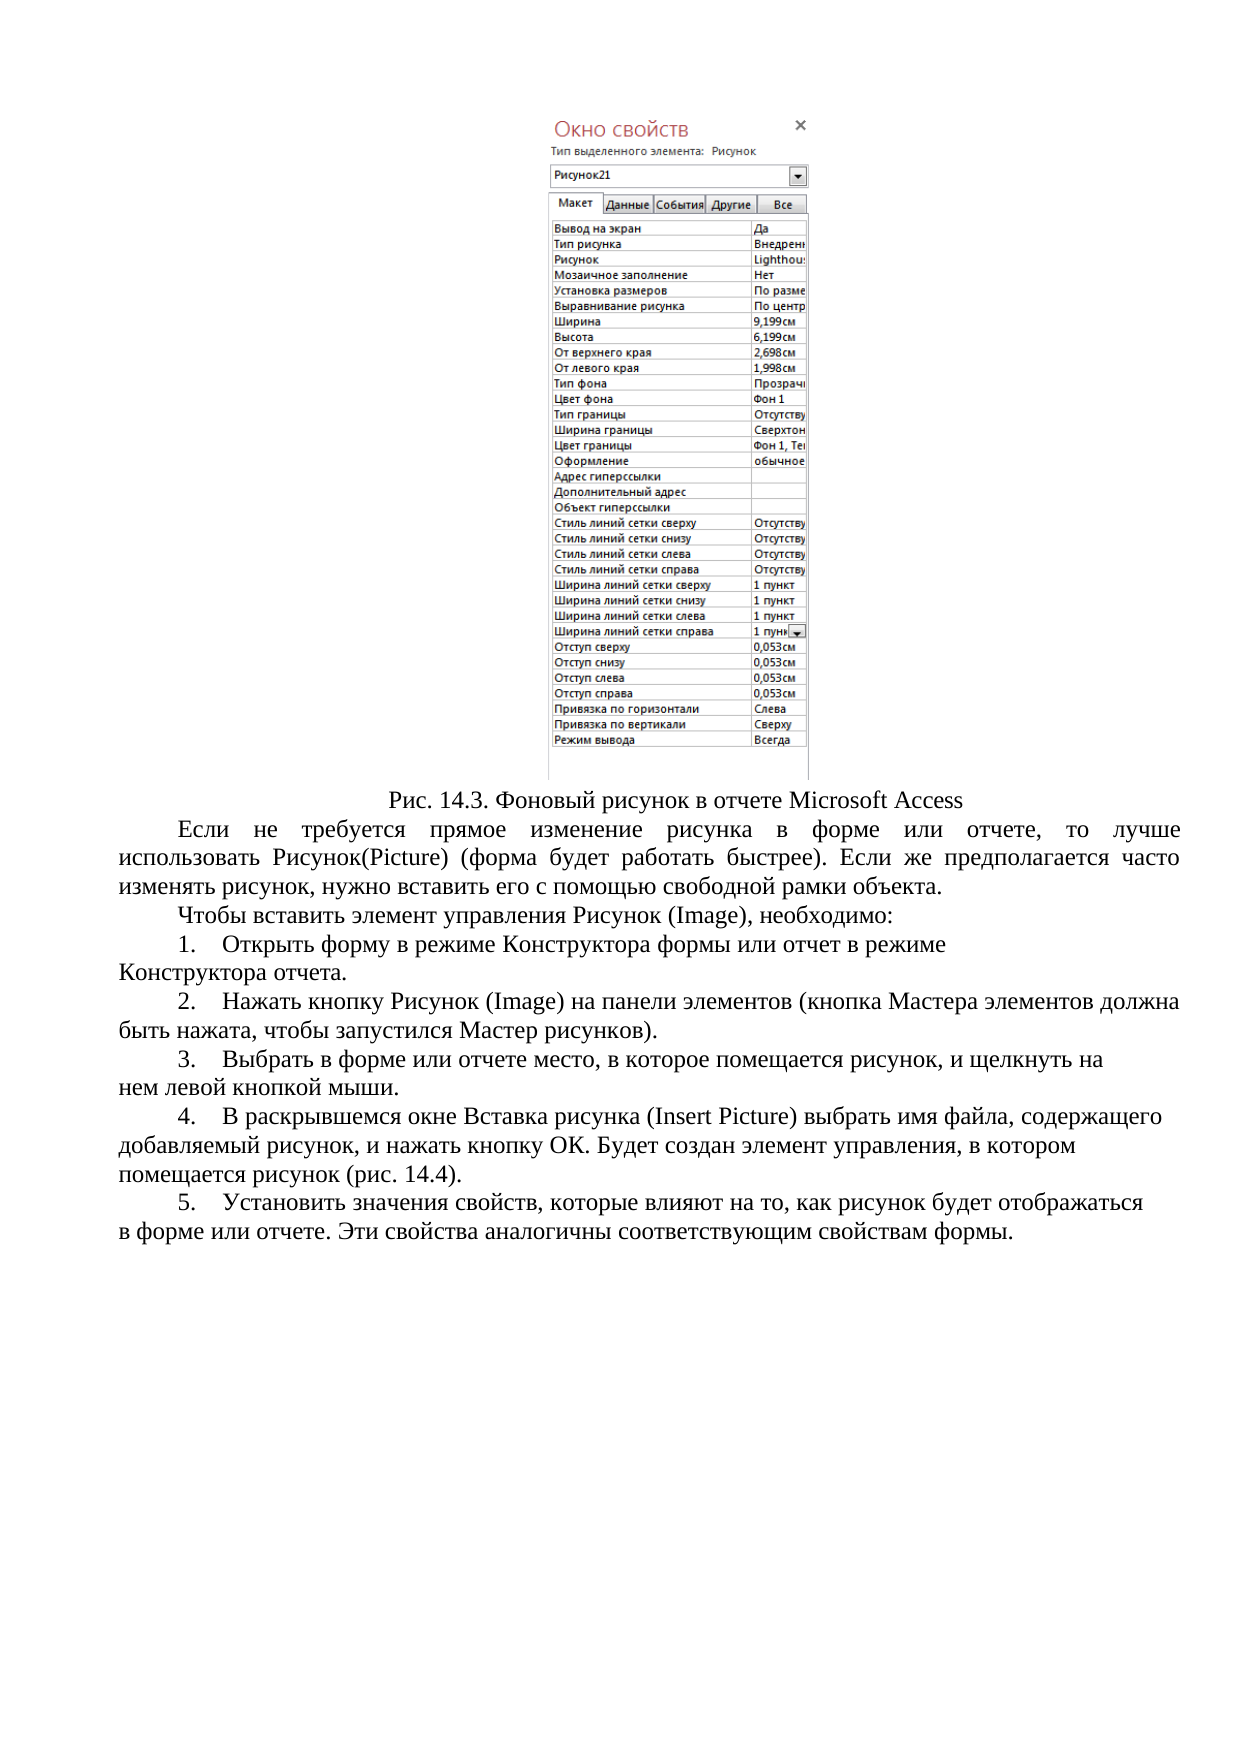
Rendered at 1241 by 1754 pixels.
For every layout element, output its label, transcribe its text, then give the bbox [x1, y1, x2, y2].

text Если не требуется прямое изменение рисунка в форме или отчете, то лучше использовать Рисунок(Picture) (форма будет работать быстрее). Если же предполагается часто изменять рисунок, нужно вставить его с помощью свободной рамки объекта. [118, 814, 1181, 900]
list Установить значения свойств, которые влияют на то, как рисунок будет отображаться в форме или отчете. Эти свойства аналогичны соответствующим свойствам формы. [118, 1187, 1161, 1245]
text Рис. 14.3. Фоновый рисунок в отчете Microsoft Access [388, 785, 1196, 814]
list Выбрать в форме или отчете место, в которое помещается рисунок, и щелкнуть на нем левой кнопкой мыши. [118, 1044, 1150, 1101]
text Чтобы вставить элемент управления Рисунок (Image), необходимо: [177, 900, 1196, 929]
list Открыть форму в режиме Конструктора формы или отчет в режиме Конструктора отчета. [118, 929, 1101, 986]
list В раскрывшемся окне Вставка рисунка (Insert Picture) выбрать имя файла, содержащего добавляемый рисунок, и нажать кнопку ОК. Будет создан элемент управления, в котором помещается рисунок (рис. 14.4). [118, 1101, 1162, 1187]
list Нажать кнопку Рисунок (Image) на панели элементов (кнопка Мастера элементов должна быть нажата, чтобы запустился Мастер рисунков). [118, 986, 1180, 1044]
picture [548, 120, 809, 780]
